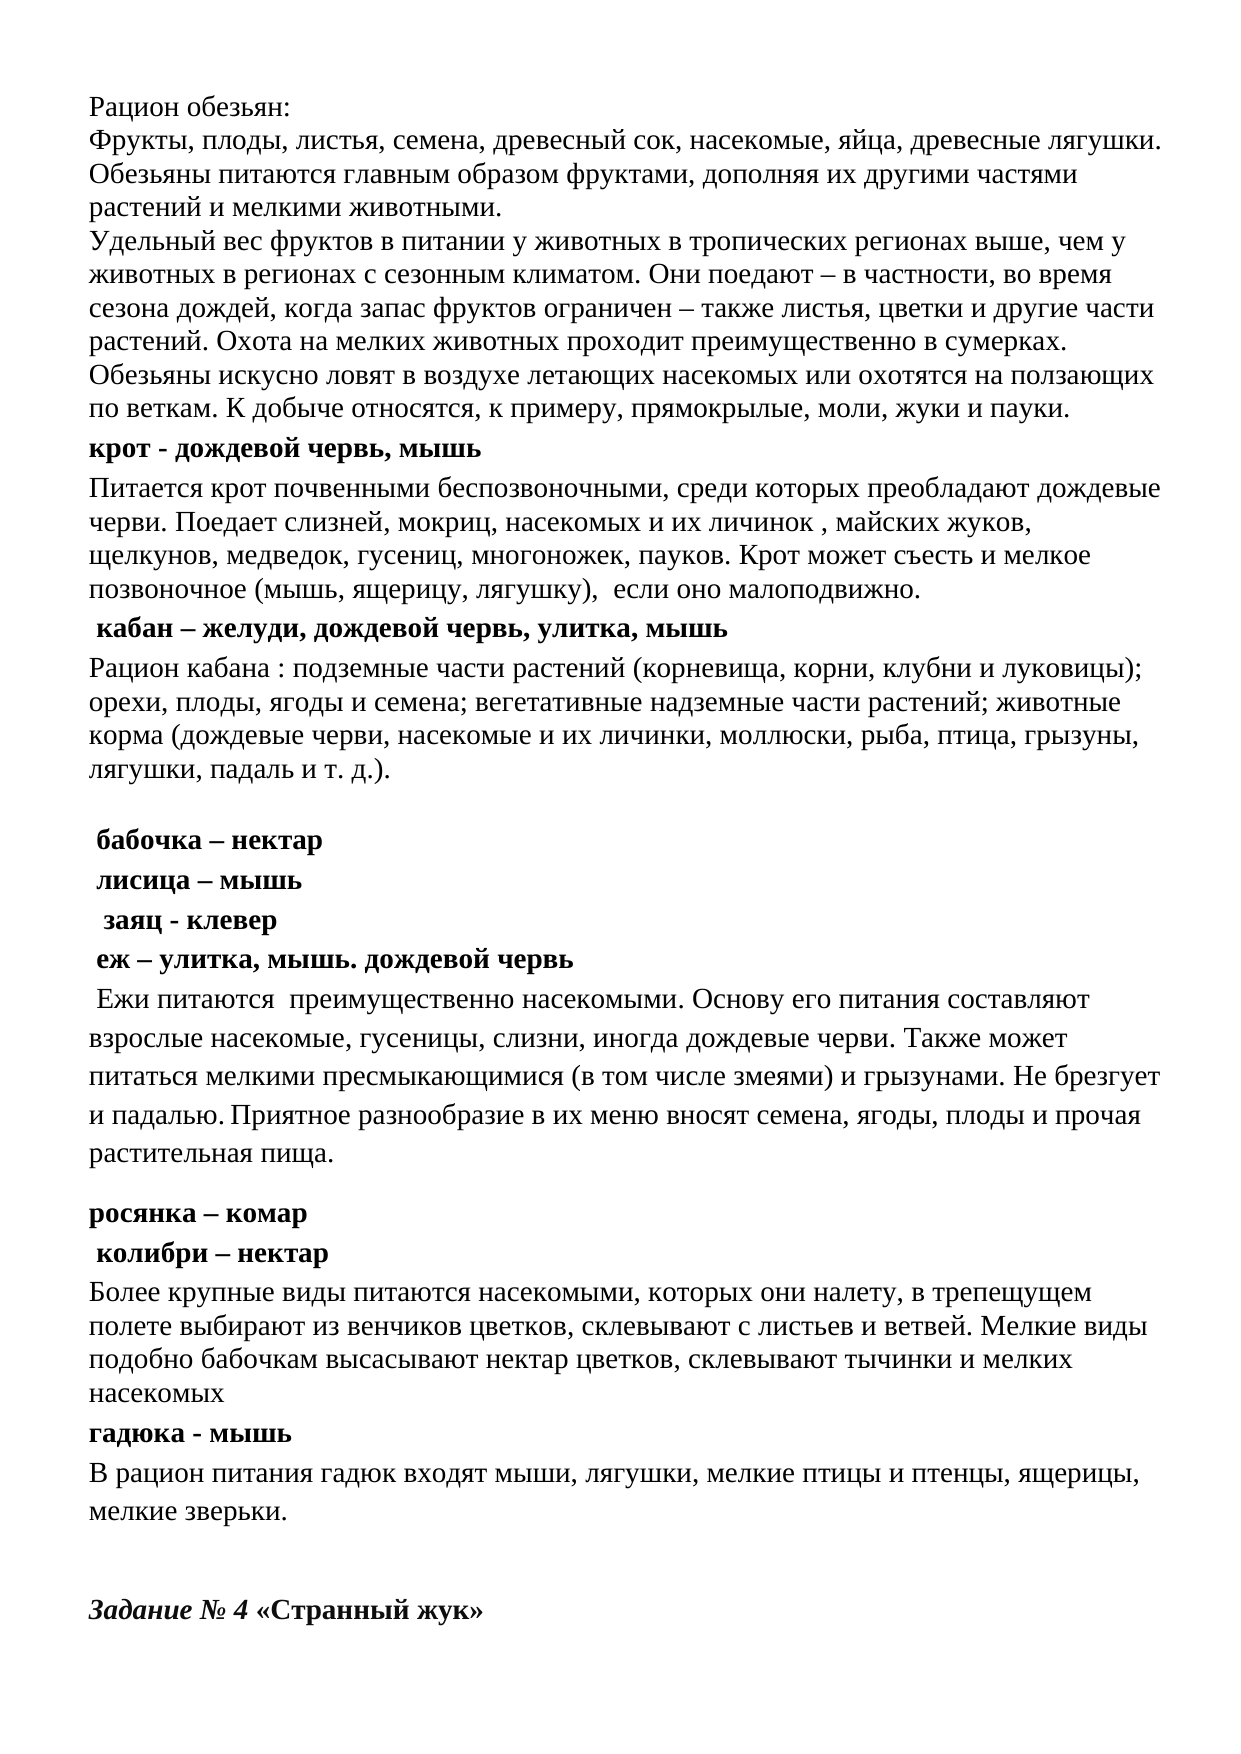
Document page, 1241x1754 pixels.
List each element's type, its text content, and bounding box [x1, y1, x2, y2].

text Питается крот почвенными беспозвоночными, среди которых преобладают дождевые черви. Поедает слизней, мокриц, насекомых и их личинок , майских жуков, щелкунов, медведок, гусениц, многоножек, пауков. Крот может съесть и мелкое позвоночное (мышь, ящерицу, лягушку), если оно малоподвижно. [89, 470, 1165, 604]
text гадюка - мышь [89, 1415, 1165, 1448]
text В рацион питания гадюк входят мыши, лягушки, мелкие птицы и птенцы, ящерицы, мелкие зверьки. [89, 1455, 1165, 1527]
text бабочка – нектар [89, 822, 1165, 856]
text заяц - клевер [89, 902, 1165, 935]
text Рацион кабана : подземные части растений (корневища, корни, клубни и луковицы); орехи, плоды, ягоды и семена; вегетативные надземные части растений; животные корма (дождевые черви, насекомые и их личинки, моллюски, рыба, птица, грызуны, лягушки, падаль и т. д.). [89, 650, 1165, 784]
text росянка – комар [89, 1195, 1165, 1228]
text колибри – нектар [89, 1235, 1165, 1268]
text крот - дождевой червь, мышь [89, 430, 1165, 464]
text кабан – желуди, дождевой червь, улитка, мышь [89, 611, 1165, 644]
text Рацион обезьян: Фрукты, плоды, листья, семена, древесный сок, насекомые, яйца, древесные лягушки. Обезьяны питаются главным образом фруктами, дополняя их другими частями растений и мелкими животными. Удельный вес фруктов в питании у животных в тропических регионах выше, чем у животных в регионах с сезонным климатом. Они поедают – в частности, во время сезона дождей, когда запас фруктов ограничен – также листья, цветки и другие части растений. Охота на мелких животных проходит преимущественно в сумерках. Обезьяны искусно ловят в воздухе летающих насекомых или охотятся на ползающих по веткам. К добыче относятся, к примеру, прямокрылые, моли, жуки и пауки. [89, 89, 1165, 424]
text еж – улитка, мышь. дождевой червь [89, 942, 1165, 975]
text Задание № 4 «Странный жук» [89, 1592, 1165, 1626]
text Ежи питаются преимущественно насекомыми. Основу его питания составляют взрослые насекомые, гусеницы, слизни, иногда дождевые черви. Также может питаться мелкими пресмыкающимися (в том числе змеями) и грызунами. Не брезгует и падалью. Приятное разнообразие в их меню вносят семена, ягоды, плоды и прочая растительная пища. [89, 981, 1165, 1169]
text лисица – мышь [89, 862, 1165, 896]
text Более крупные виды питаются насекомыми, которых они налету, в трепещущем полете выбирают из венчиков цветков, склевывают с листьев и ветвей. Мелкие виды подобно бабочкам высасывают нектар цветков, склевывают тычинки и мелких насекомых [89, 1274, 1165, 1409]
